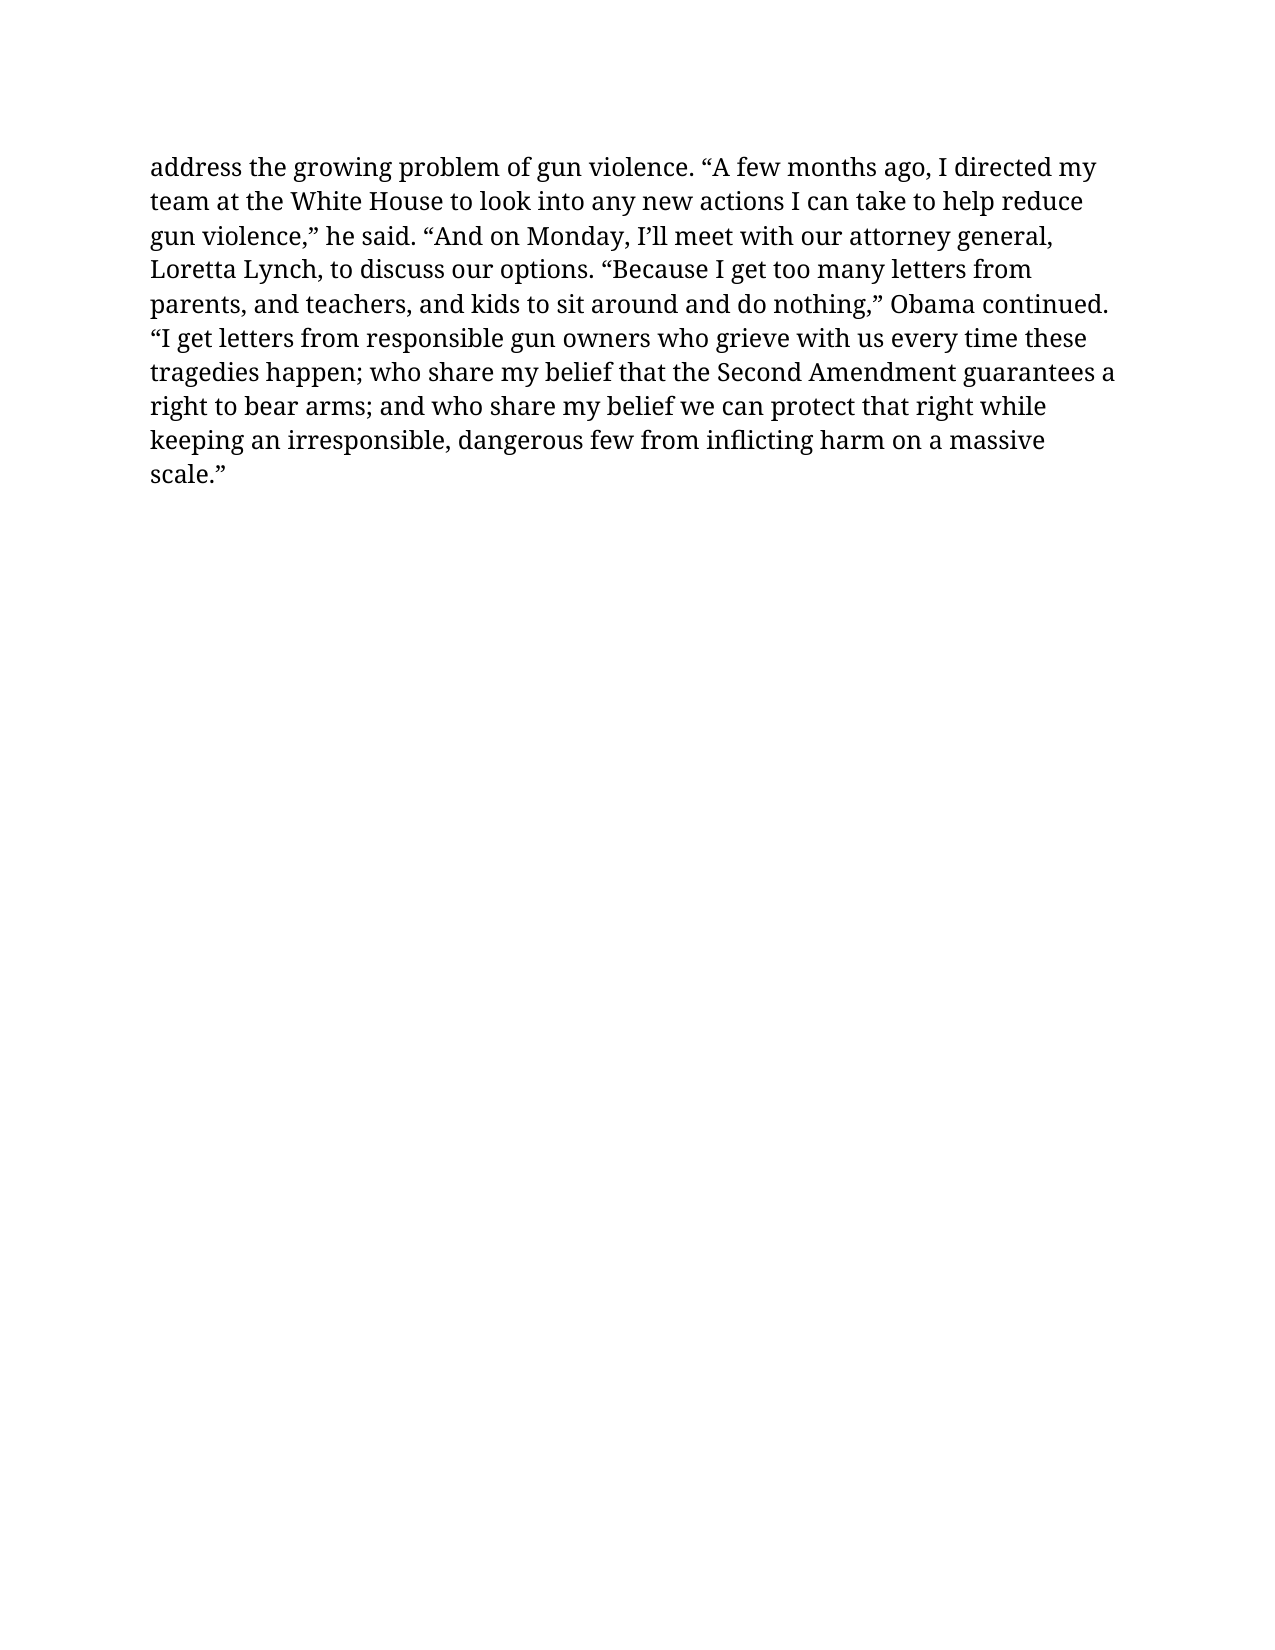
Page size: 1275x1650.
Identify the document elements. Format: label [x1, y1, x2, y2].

text [150, 150, 1125, 491]
